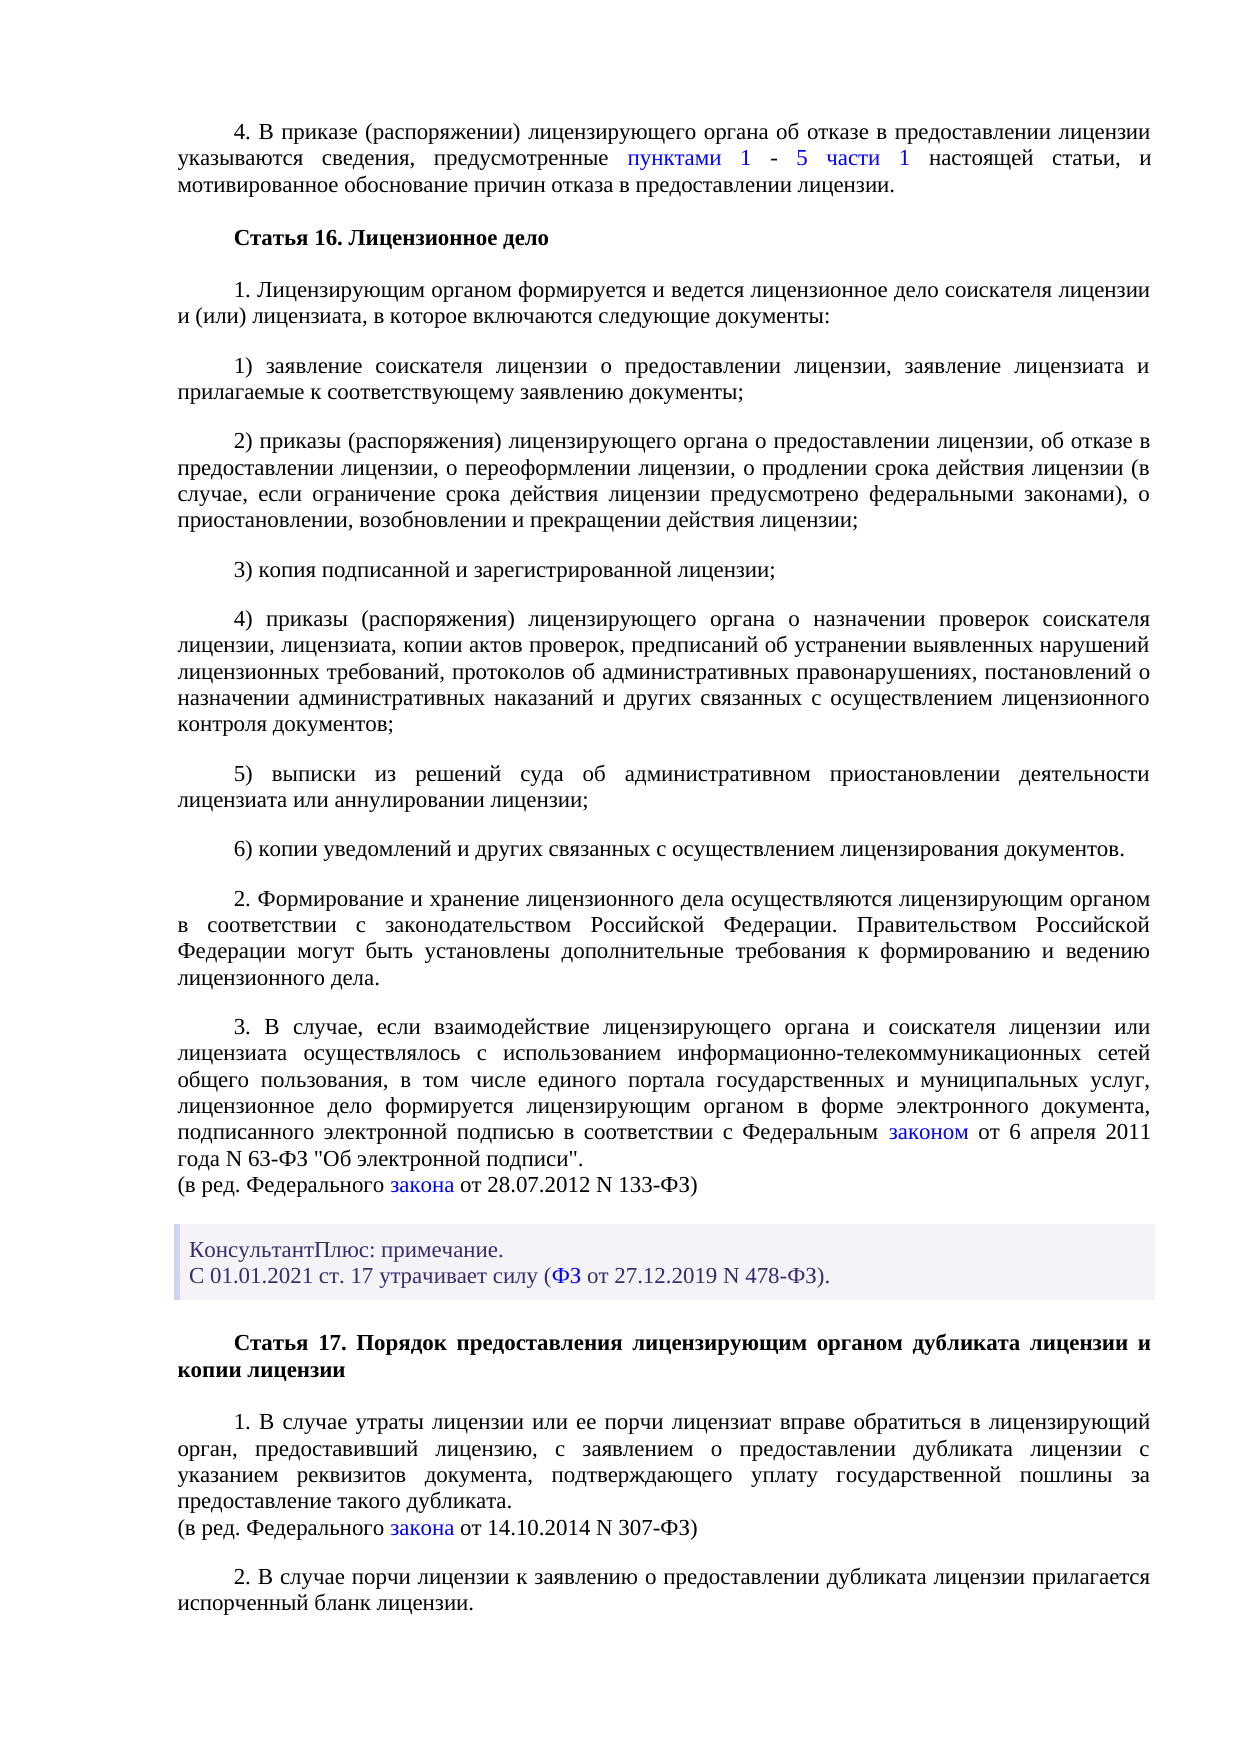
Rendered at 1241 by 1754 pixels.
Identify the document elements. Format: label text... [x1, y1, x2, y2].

table_header КонсультантПлюс: примечание. С 01.01.2021 ст. 17 утрачивает силу (ФЗ от 27.12.2019 N 478-ФЗ). [180, 1224, 1149, 1300]
text (в ред. Федерального закона от 28.07.2012 N 133-ФЗ) [177, 1171, 1152, 1197]
text 3. В случае, если взаимодействие лицензирующего органа и соискателя лицензии или лицензиата осуществлялось с использованием информационно-телекоммуникационных сетей общего пользования, в том числе единого портала государственных и муниципальных услуг, лицензионное дело формируется лицензирующим органом в форме электронного документа, подписанного электронной подписью в соответствии с Федеральным законом от 6 апреля 2011 года N 63-ФЗ "Об электронной подписи". [177, 1013, 1152, 1171]
text 2) приказы (распоряжения) лицензирующего органа о предоставлении лицензии, об отказе в предоставлении лицензии, о переоформлении лицензии, о продлении срока действия лицензии (в случае, если ограничение срока действия лицензии предусмотрено федеральными законами), о приостановлении, возобновлении и прекращении действия лицензии; [177, 427, 1152, 533]
text (в ред. Федерального закона от 14.10.2014 N 307-ФЗ) [177, 1514, 1152, 1540]
title Статья 17. Порядок предоставления лицензирующим органом дубликата лицензии и копии лицензии [177, 1329, 1152, 1382]
text 1. В случае утраты лицензии или ее порчи лицензиат вправе обратиться в лицензирующий орган, предоставивший лицензию, с заявлением о предоставлении дубликата лицензии с указанием реквизитов документа, подтверждающего уплату государственной пошлины за предоставление такого дубликата. [177, 1408, 1152, 1514]
text 3) копия подписанной и зарегистрированной лицензии; [177, 556, 1152, 582]
text 1) заявление соискателя лицензии о предоставлении лицензии, заявление лицензиата и прилагаемые к соответствующему заявлению документы; [177, 352, 1152, 404]
text 2. Формирование и хранение лицензионного дела осуществляются лицензирующим органом в соответствии с законодательством Российской Федерации. Правительством Российской Федерации могут быть установлены дополнительные требования к формированию и ведению лицензионного дела. [177, 885, 1152, 990]
text 2. В случае порчи лицензии к заявлению о предоставлении дубликата лицензии прилагается испорченный бланк лицензии. [177, 1563, 1152, 1616]
text 1. Лицензирующим органом формируется и ведется лицензионное дело соискателя лицензии и (или) лицензиата, в которое включаются следующие документы: [177, 276, 1152, 329]
text 4) приказы (распоряжения) лицензирующего органа о назначении проверок соискателя лицензии, лицензиата, копии актов проверок, предписаний об устранении выявленных нарушений лицензионных требований, протоколов об административных правонарушениях, постановлений о назначении административных наказаний и других связанных с осуществлением лицензионного контроля документов; [177, 605, 1152, 737]
text 4. В приказе (распоряжении) лицензирующего органа об отказе в предоставлении лицензии указываются сведения, предусмотренные пунктами 1 - 5 части 1 настоящей статьи, и мотивированное обоснование причин отказа в предоставлении лицензии. [177, 118, 1152, 197]
text 5) выписки из решений суда об административном приостановлении деятельности лицензиата или аннулировании лицензии; [177, 760, 1152, 812]
text 6) копии уведомлений и других связанных с осуществлением лицензирования документов. [177, 835, 1152, 862]
title Статья 16. Лицензионное дело [177, 223, 1152, 250]
